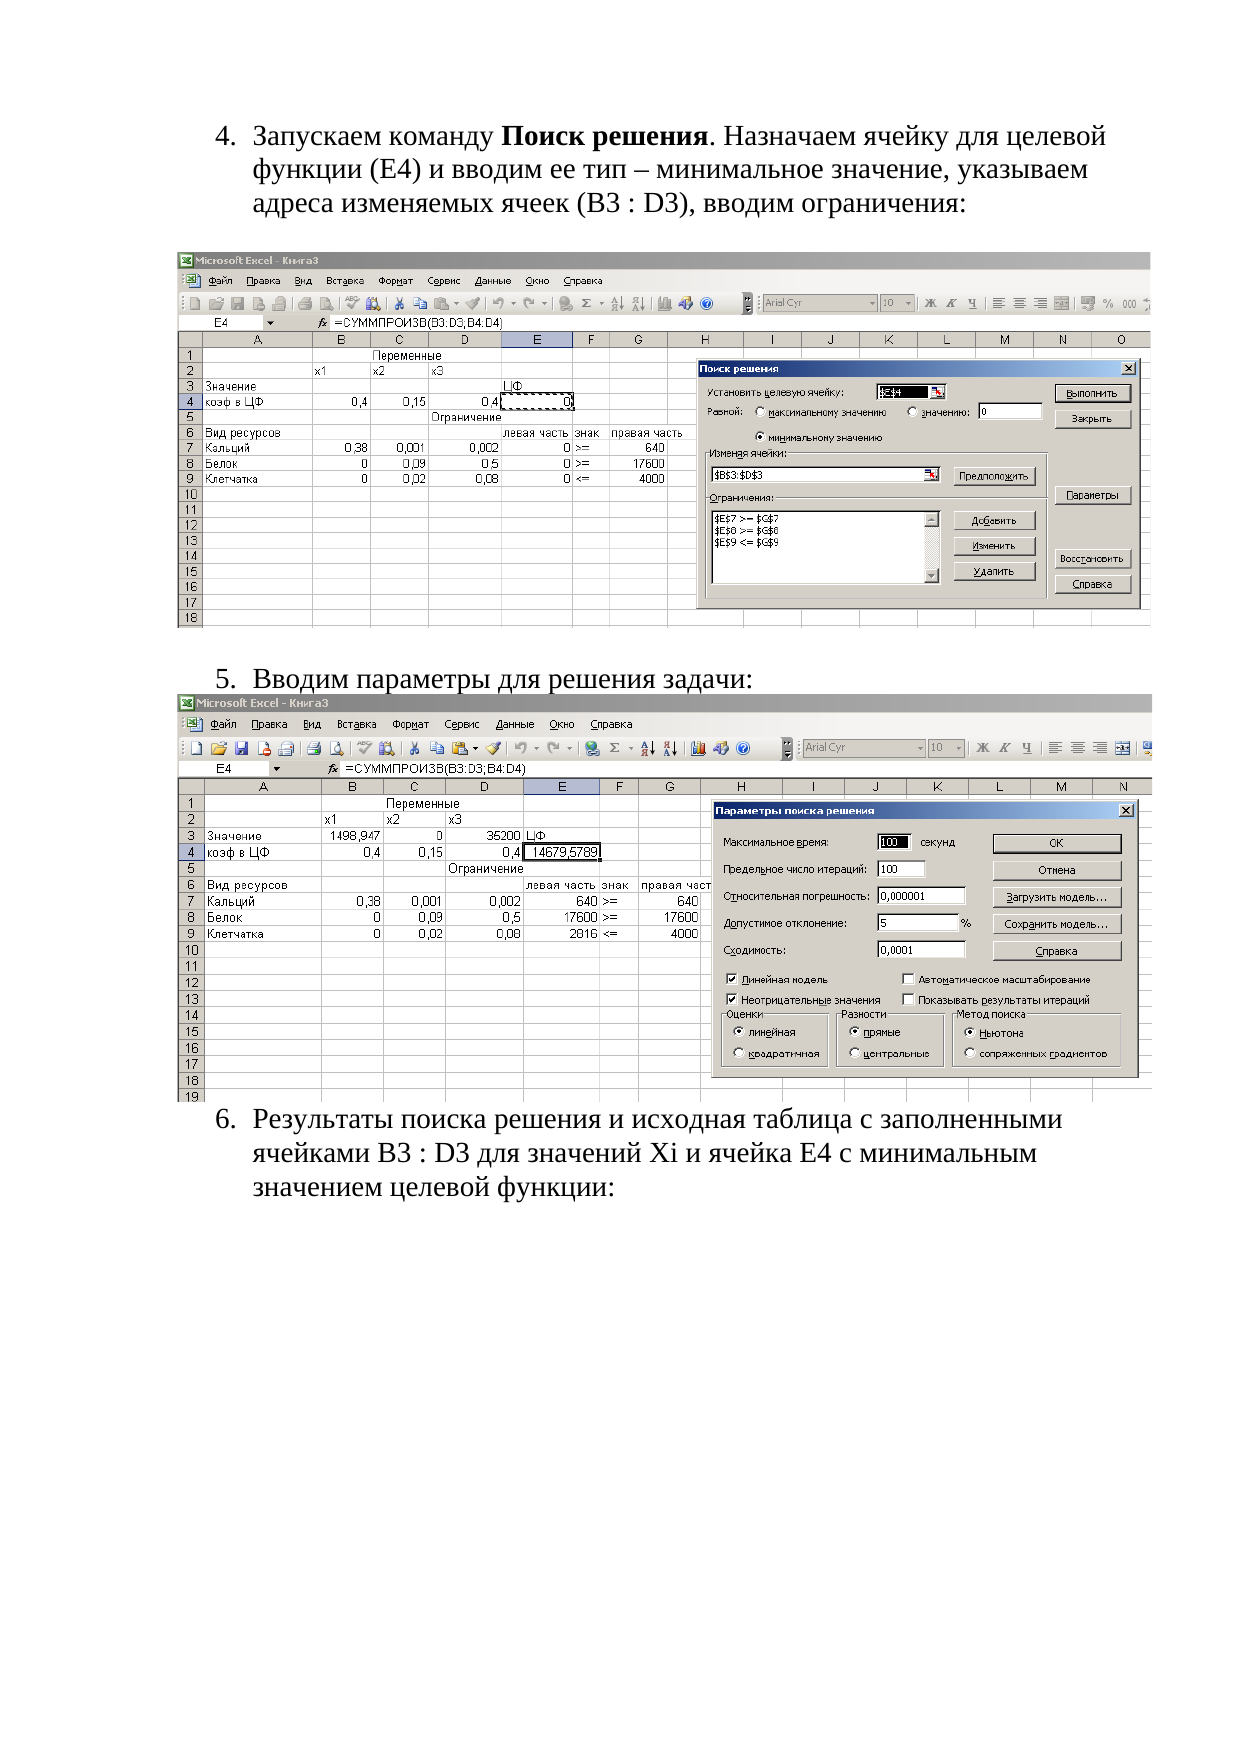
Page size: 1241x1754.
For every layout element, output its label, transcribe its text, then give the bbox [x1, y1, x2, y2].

picture [177, 694, 1153, 1102]
list Запускаем команду Поиск решения. Назначаем ячейку для целевой функции (Е4) и вводим ее тип – минимальное значение, указываем адреса изменяемых ячеек (В3 : D3), вводим ограничения: [215, 118, 1152, 219]
list Результаты поиска решения и исходная таблица с заполненными ячейками В3 : D3 для значений Xi и ячейка Е4 с минимальным значением целевой функции: [215, 1102, 1152, 1202]
list Вводим параметры для решения задачи: [215, 661, 1152, 694]
picture [177, 252, 1151, 628]
